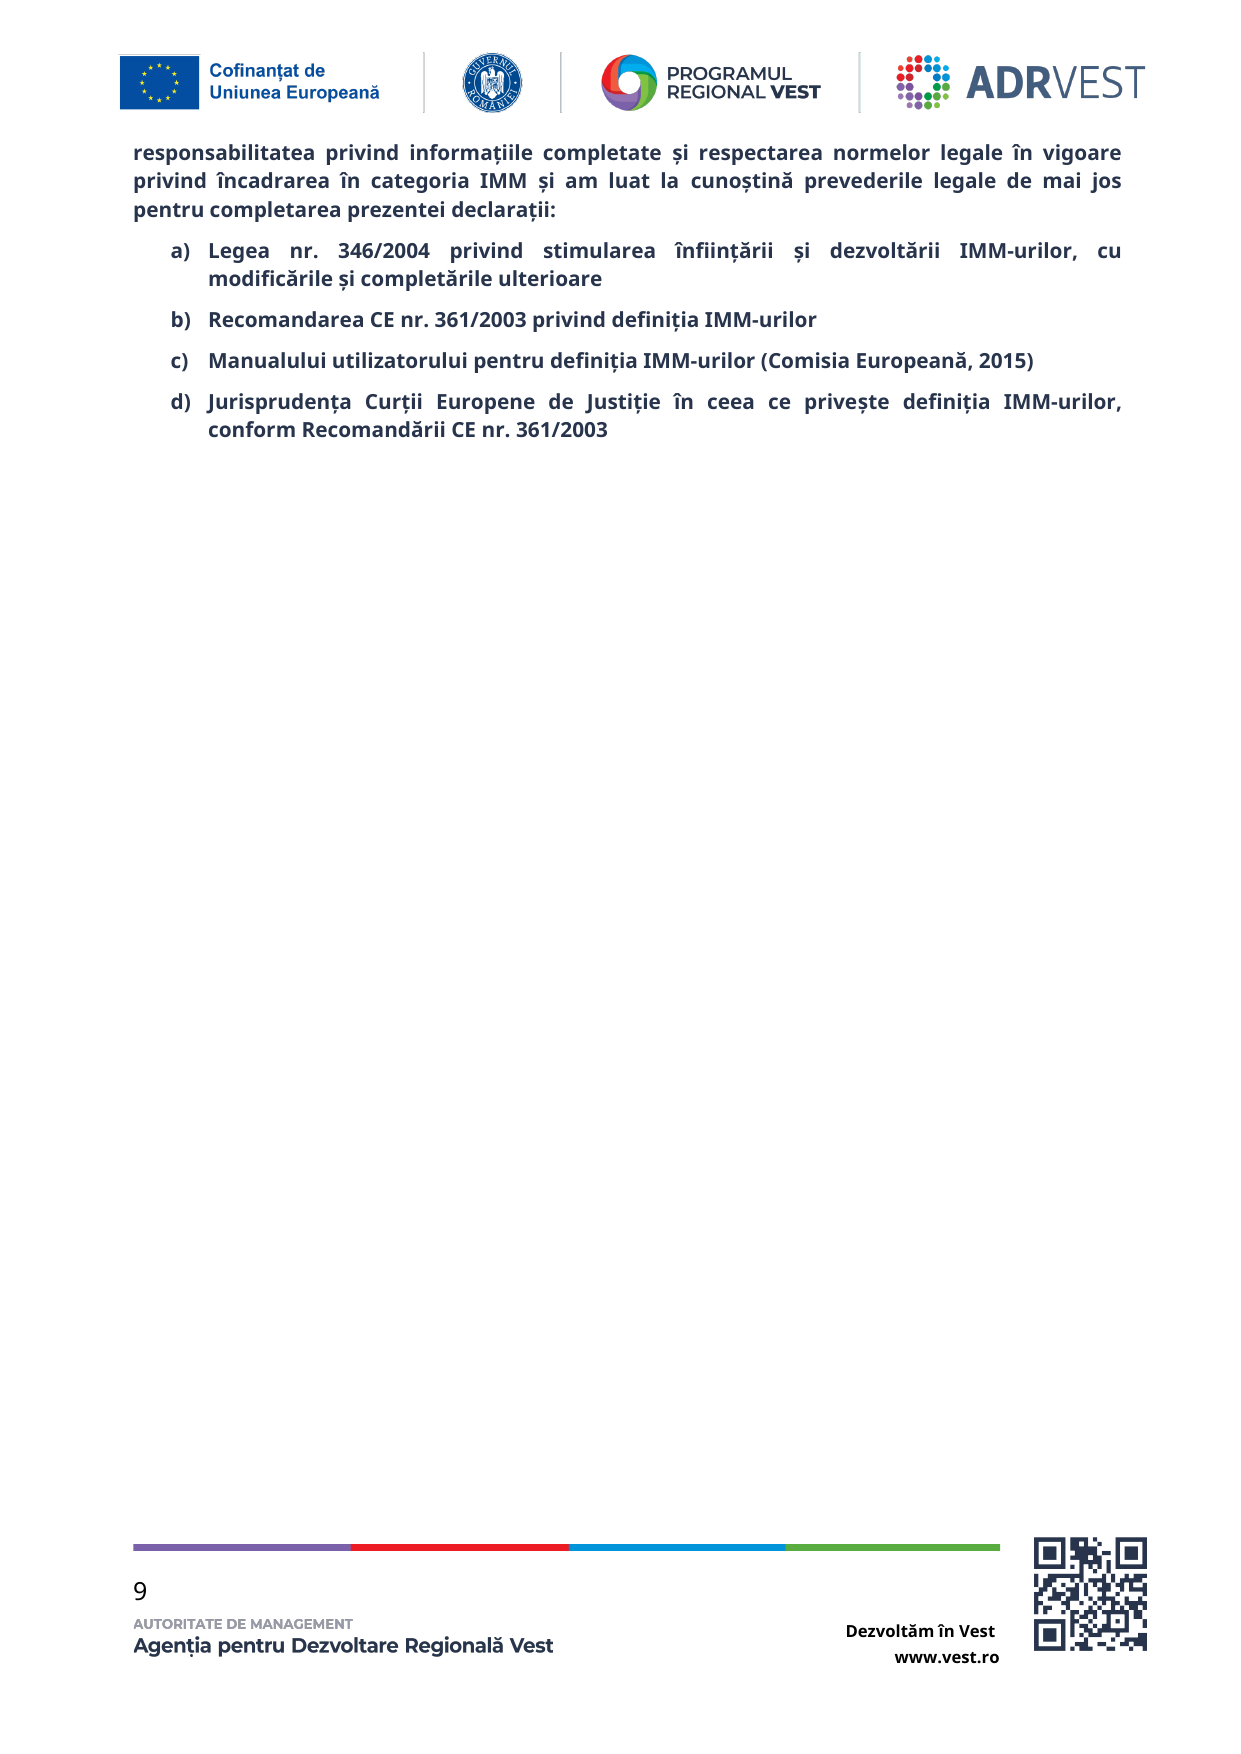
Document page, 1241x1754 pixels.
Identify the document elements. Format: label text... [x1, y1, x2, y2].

picture [118, 52, 1146, 113]
list Legea nr. 346/2004 privind stimularea înființării și dezvoltării IMM-urilor, cu modificările și completările ulterioare [170, 236, 1122, 293]
list Manualului utilizatorului pentru definiția IMM-urilor (Comisia Europeană, 2015) [170, 346, 1122, 374]
list Recomandarea CE nr. 361/2003 privind definiția IMM-urilor [170, 305, 1122, 333]
picture [1025, 1528, 1156, 1660]
list Jurisprudența Curții Europene de Justiție în ceea ce privește definiția IMM-urilor, conform Recomandării CE nr. 361/2003 [170, 387, 1122, 444]
